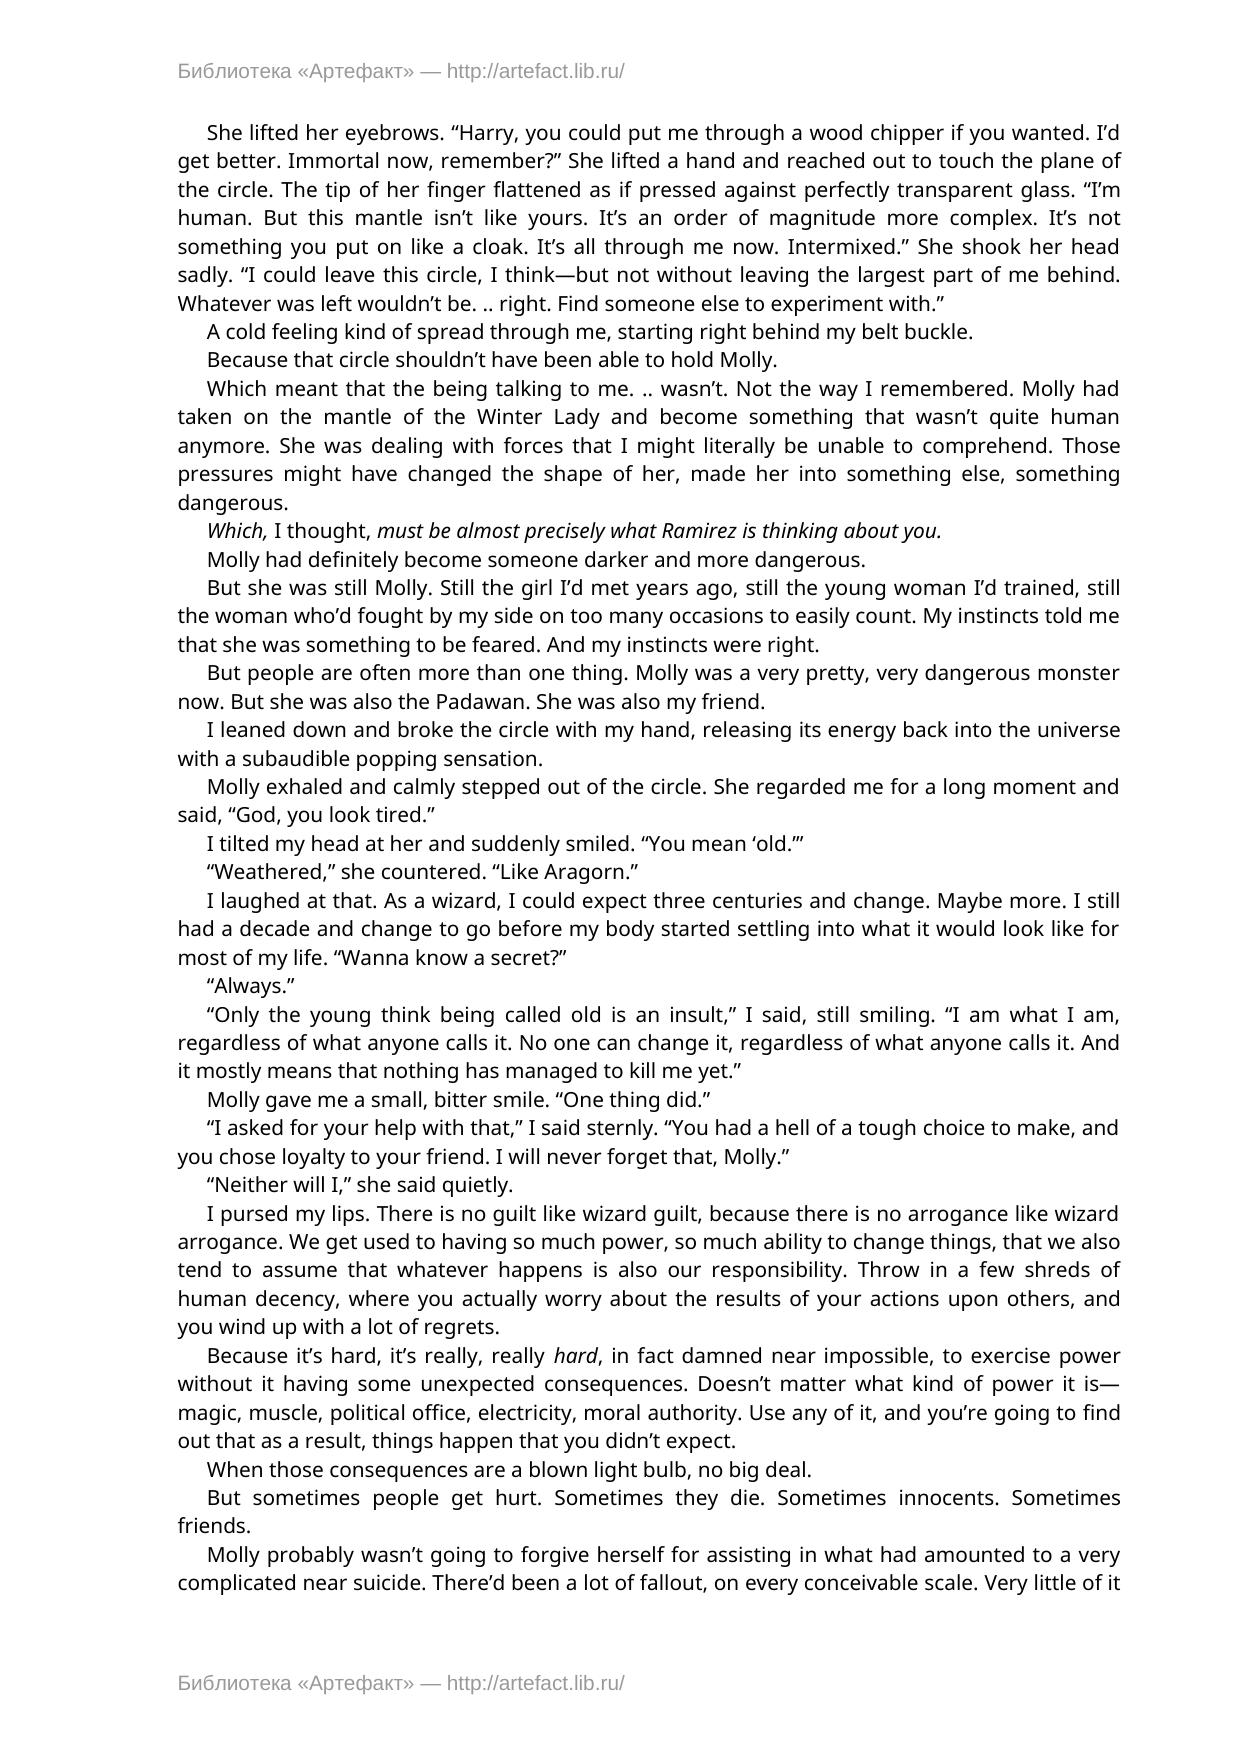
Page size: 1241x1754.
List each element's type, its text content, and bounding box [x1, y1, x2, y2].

text Which, I thought, must be almost precisely what Ramirez is thinking about you. [177, 516, 1122, 545]
text “I asked for your help with that,” I said sternly. “You had a hell of a tough choice to make, and you chose loyalty to your friend. I will never forget that, Molly.” [177, 1113, 1122, 1170]
text Molly exhaled and calmly stepped out of the circle. She regarded me for a long moment and said, “God, you look tired.” [177, 772, 1122, 829]
text “Only the young think being called old is an insult,” I said, still smiling. “I am what I am, regardless of what anyone calls it. No one can change it, regardless of what anyone calls it. And it mostly means that nothing has managed to kill me yet.” [177, 1000, 1122, 1085]
text But sometimes people get hurt. Sometimes they die. Sometimes innocents. Sometimes friends. [177, 1483, 1122, 1540]
text Molly had definitely become someone darker and more dangerous. [177, 545, 1122, 573]
text Which meant that the being talking to me. .. wasn’t. Not the way I remembered. Molly had taken on the mantle of the Winter Lady and become something that wasn’t quite human anymore. She was dealing with forces that I might literally be unable to comprehend. Those pressures might have changed the shape of her, made her into something else, something dangerous. [177, 374, 1122, 516]
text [177, 1540, 1122, 1597]
text Molly gave me a small, bitter smile. “One thing did.” [177, 1085, 1122, 1113]
text But people are often more than one thing. Molly was a very pretty, very dangerous monster now. But she was also the Padawan. She was also my friend. [177, 658, 1122, 715]
text When those consequences are a blown light bulb, no big deal. [177, 1455, 1122, 1483]
text I laughed at that. As a wizard, I could expect three centuries and change. Maybe more. I still had a decade and change to go before my body started settling into what it would look like for most of my life. “Wanna know a secret?” [177, 886, 1122, 971]
text “Neither will I,” she said quietly. [177, 1170, 1122, 1199]
text I tilted my head at her and suddenly smiled. “You mean ‘old.’” [177, 829, 1122, 857]
text I leaned down and broke the circle with my hand, releasing its energy back into the universe with a subaudible popping sensation. [177, 715, 1122, 772]
text She lifted her eyebrows. “Harry, you could put me through a wood chipper if you wanted. I’d get better. Immortal now, remember?” She lifted a hand and reached out to touch the plane of the circle. The tip of her finger flattened as if pressed against perfectly transparent glass. “I’m human. But this mantle isn’t like yours. It’s an order of magnitude more complex. It’s not something you put on like a cloak. It’s all through me now. Intermixed.” She shook her head sadly. “I could leave this circle, I think—but not without leaving the largest part of me behind. Whatever was left wouldn’t be. .. right. Find someone else to experiment with.” [177, 118, 1122, 317]
text But she was still Molly. Still the girl I’d met years ago, still the young woman I’d trained, still the woman who’d fought by my side on too many occasions to easily count. My instincts told me that she was something to be feared. And my instincts were right. [177, 573, 1122, 658]
text A cold feeling kind of spread through me, starting right behind my belt buckle. [177, 317, 1122, 346]
text Because it’s hard, it’s really, really hard, in fact damned near impossible, to exercise power without it having some unexpected consequences. Doesn’t matter what kind of power it is—magic, muscle, political office, electricity, moral authority. Use any of it, and you’re going to find out that as a result, things happen that you didn’t expect. [177, 1341, 1122, 1455]
text Because that circle shouldn’t have been able to hold Molly. [177, 346, 1122, 374]
text “Always.” [177, 971, 1122, 1000]
text I pursed my lips. There is no guilt like wizard guilt, because there is no arrogance like wizard arrogance. We get used to having so much power, so much ability to change things, that we also tend to assume that whatever happens is also our responsibility. Throw in a few shreds of human decency, where you actually worry about the results of your actions upon others, and you wind up with a lot of regrets. [177, 1199, 1122, 1341]
text “Weathered,” she countered. “Like Aragorn.” [177, 857, 1122, 886]
